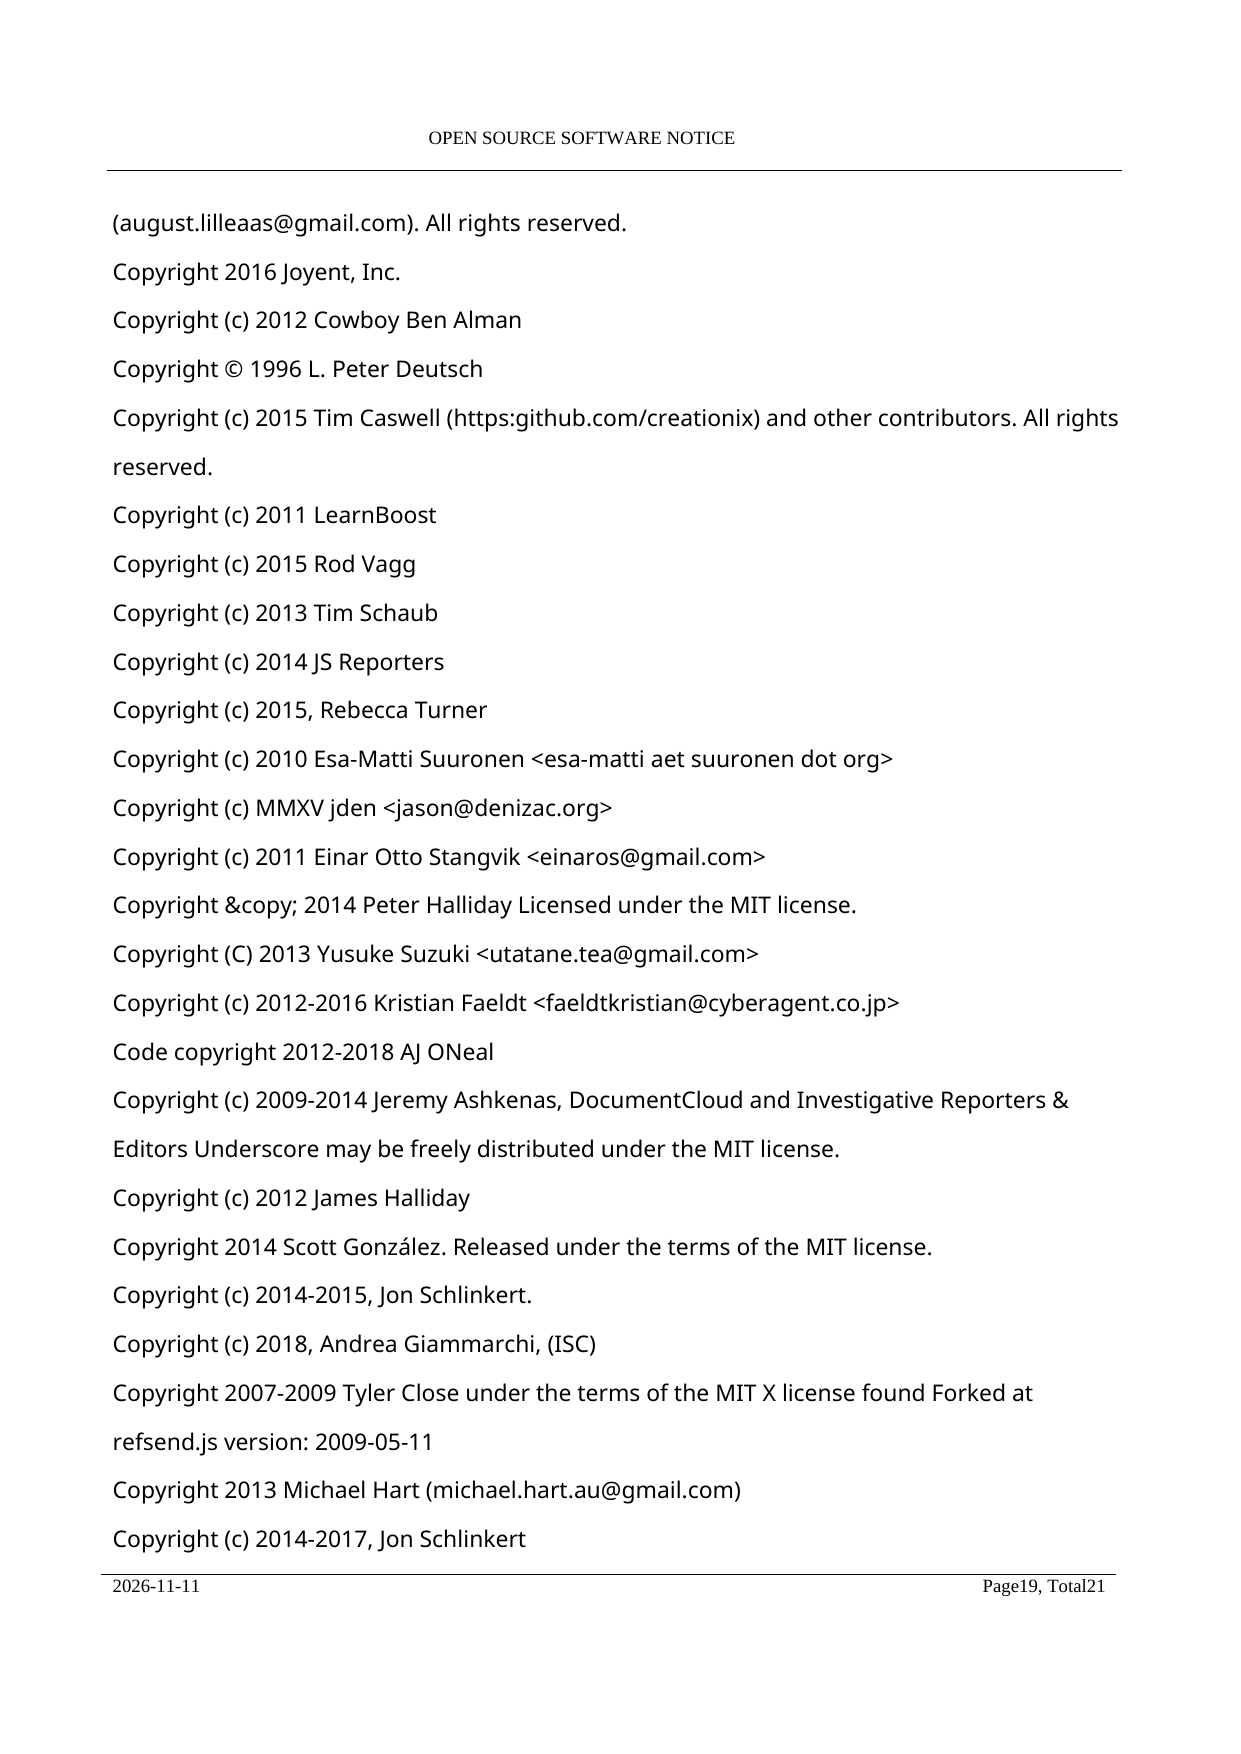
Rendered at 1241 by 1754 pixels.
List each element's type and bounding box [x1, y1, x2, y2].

text [112, 206, 1128, 1555]
